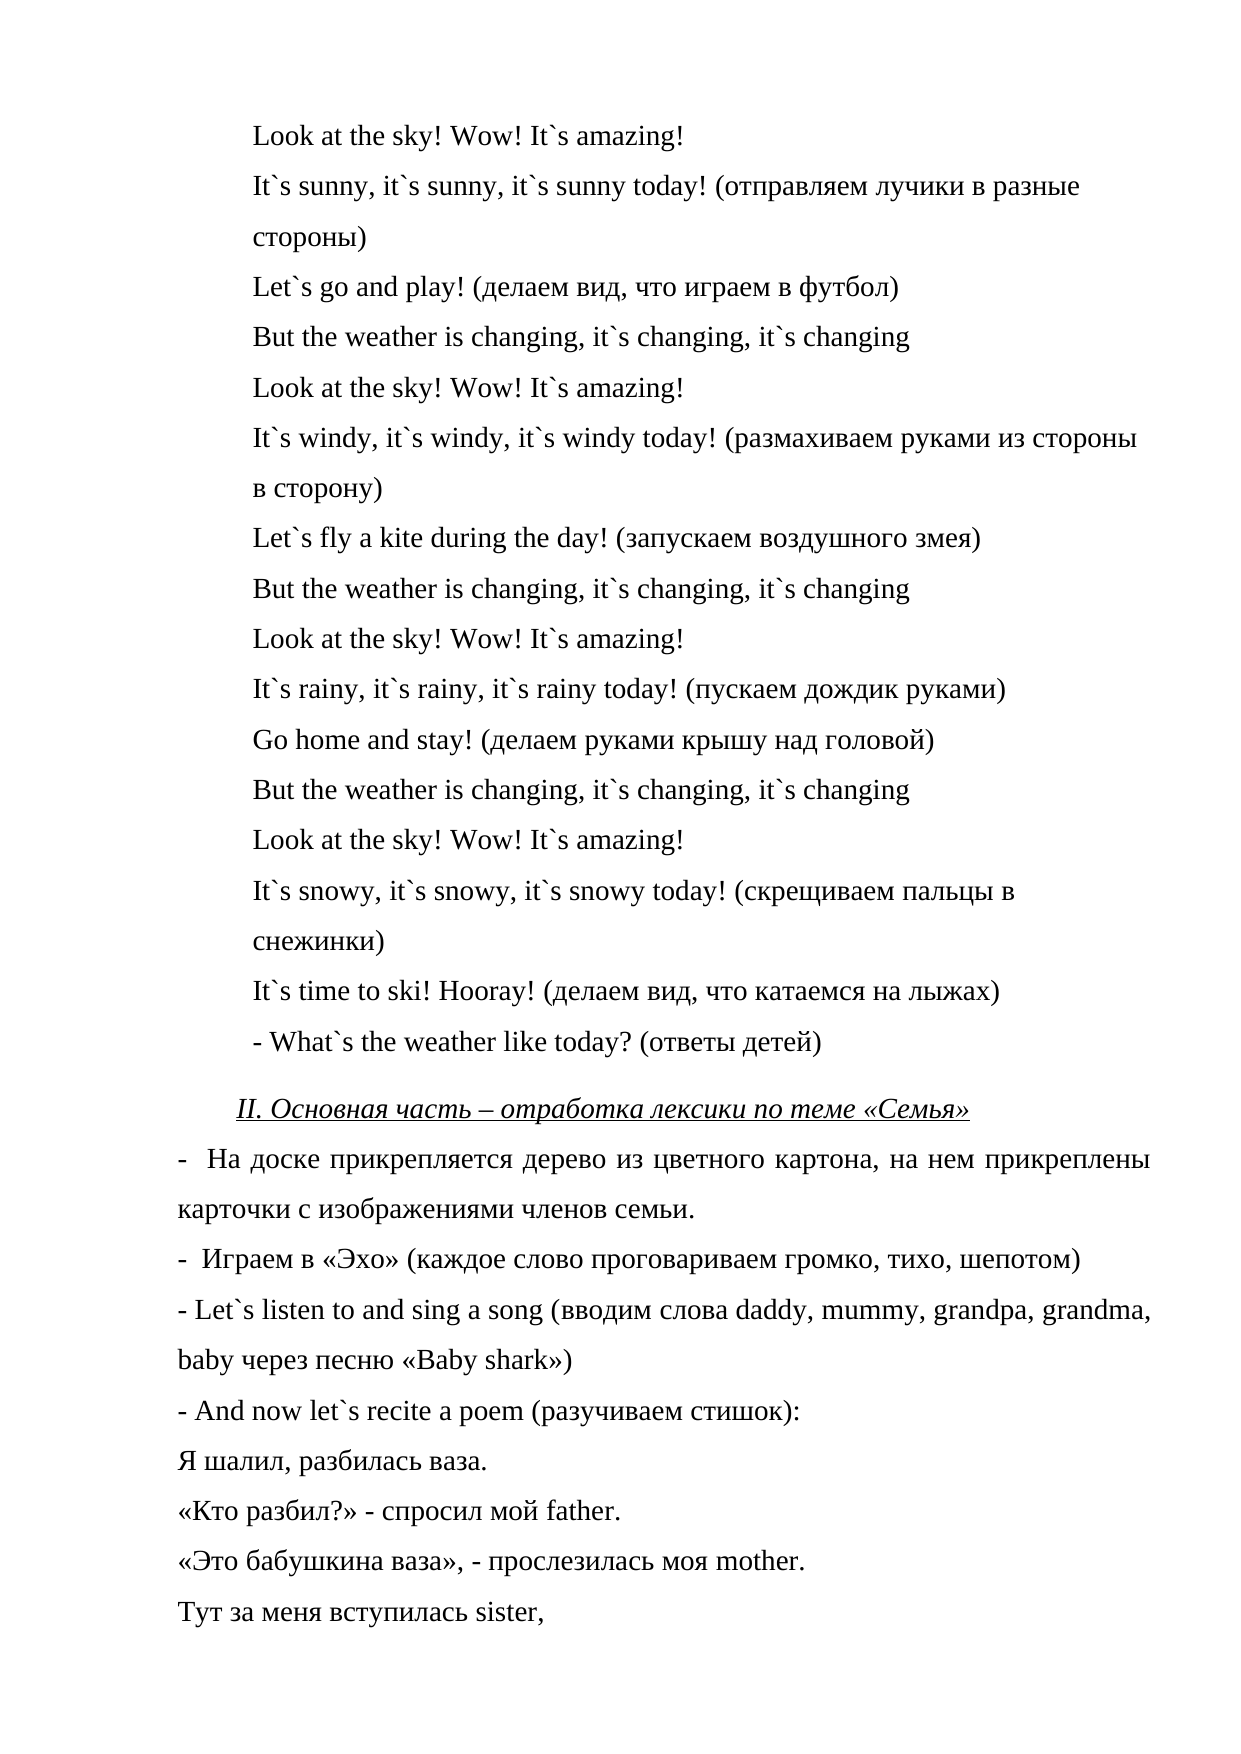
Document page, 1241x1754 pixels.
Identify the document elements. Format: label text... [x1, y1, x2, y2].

list But the weather is changing, it`s changing, it`s changing [252, 319, 1152, 353]
list It`s windy, it`s windy, it`s windy today! (размахиваем руками из стороны в сторону) [252, 420, 1152, 504]
list Look at the sky! Wow! It`s amazing! [252, 621, 1152, 655]
list But the weather is changing, it`s changing, it`s changing [252, 772, 1152, 806]
list It`s snowy, it`s snowy, it`s snowy today! (скрещиваем пальцы в снежинки) [252, 873, 1152, 957]
list Let`s fly a kite during the day! (запускаем воздушного змея) [252, 521, 1152, 554]
text II. Основная часть – отработка лексики по теме «Семья» [177, 1091, 1152, 1124]
list Look at the sky! Wow! It`s amazing! [252, 118, 1152, 152]
list Go home and stay! (делаем руками крышу над головой) [252, 722, 1152, 755]
text «Кто разбил?» - спросил мой father. [177, 1493, 1152, 1527]
list Look at the sky! Wow! It`s amazing! [252, 370, 1152, 403]
list But the weather is changing, it`s changing, it`s changing [252, 571, 1152, 604]
list Let`s go and play! (делаем вид, что играем в футбол) [252, 269, 1152, 303]
list Look at the sky! Wow! It`s amazing! [252, 822, 1152, 856]
text - Let`s listen to and sing a song (вводим слова daddy, mummy, grandpa, grandma, baby через песню «Baby shark») [177, 1292, 1152, 1376]
list - What`s the weather like today? (ответы детей) [252, 1024, 1152, 1057]
text - Играем в «Эхо» (каждое слово проговариваем громко, тихо, шепотом) [177, 1242, 1152, 1275]
text - На доске прикрепляется дерево из цветного картона, на нем прикреплены карточки с изображениями членов семьи. [177, 1141, 1152, 1225]
list It`s rainy, it`s rainy, it`s rainy today! (пускаем дождик руками) [252, 672, 1152, 705]
text Я шалил, разбилась ваза. [177, 1443, 1152, 1476]
text - And now let`s recite a poem (разучиваем стишок): [177, 1393, 1152, 1426]
list It`s sunny, it`s sunny, it`s sunny today! (отправляем лучики в разные стороны) [252, 168, 1152, 252]
list It`s time to ski! Hooray! (делаем вид, что катаемся на лыжах) [252, 973, 1152, 1007]
text «Это бабушкина ваза», - прослезилась моя mother. [177, 1543, 1152, 1577]
text Тут за меня вступилась sister, [177, 1594, 1152, 1627]
